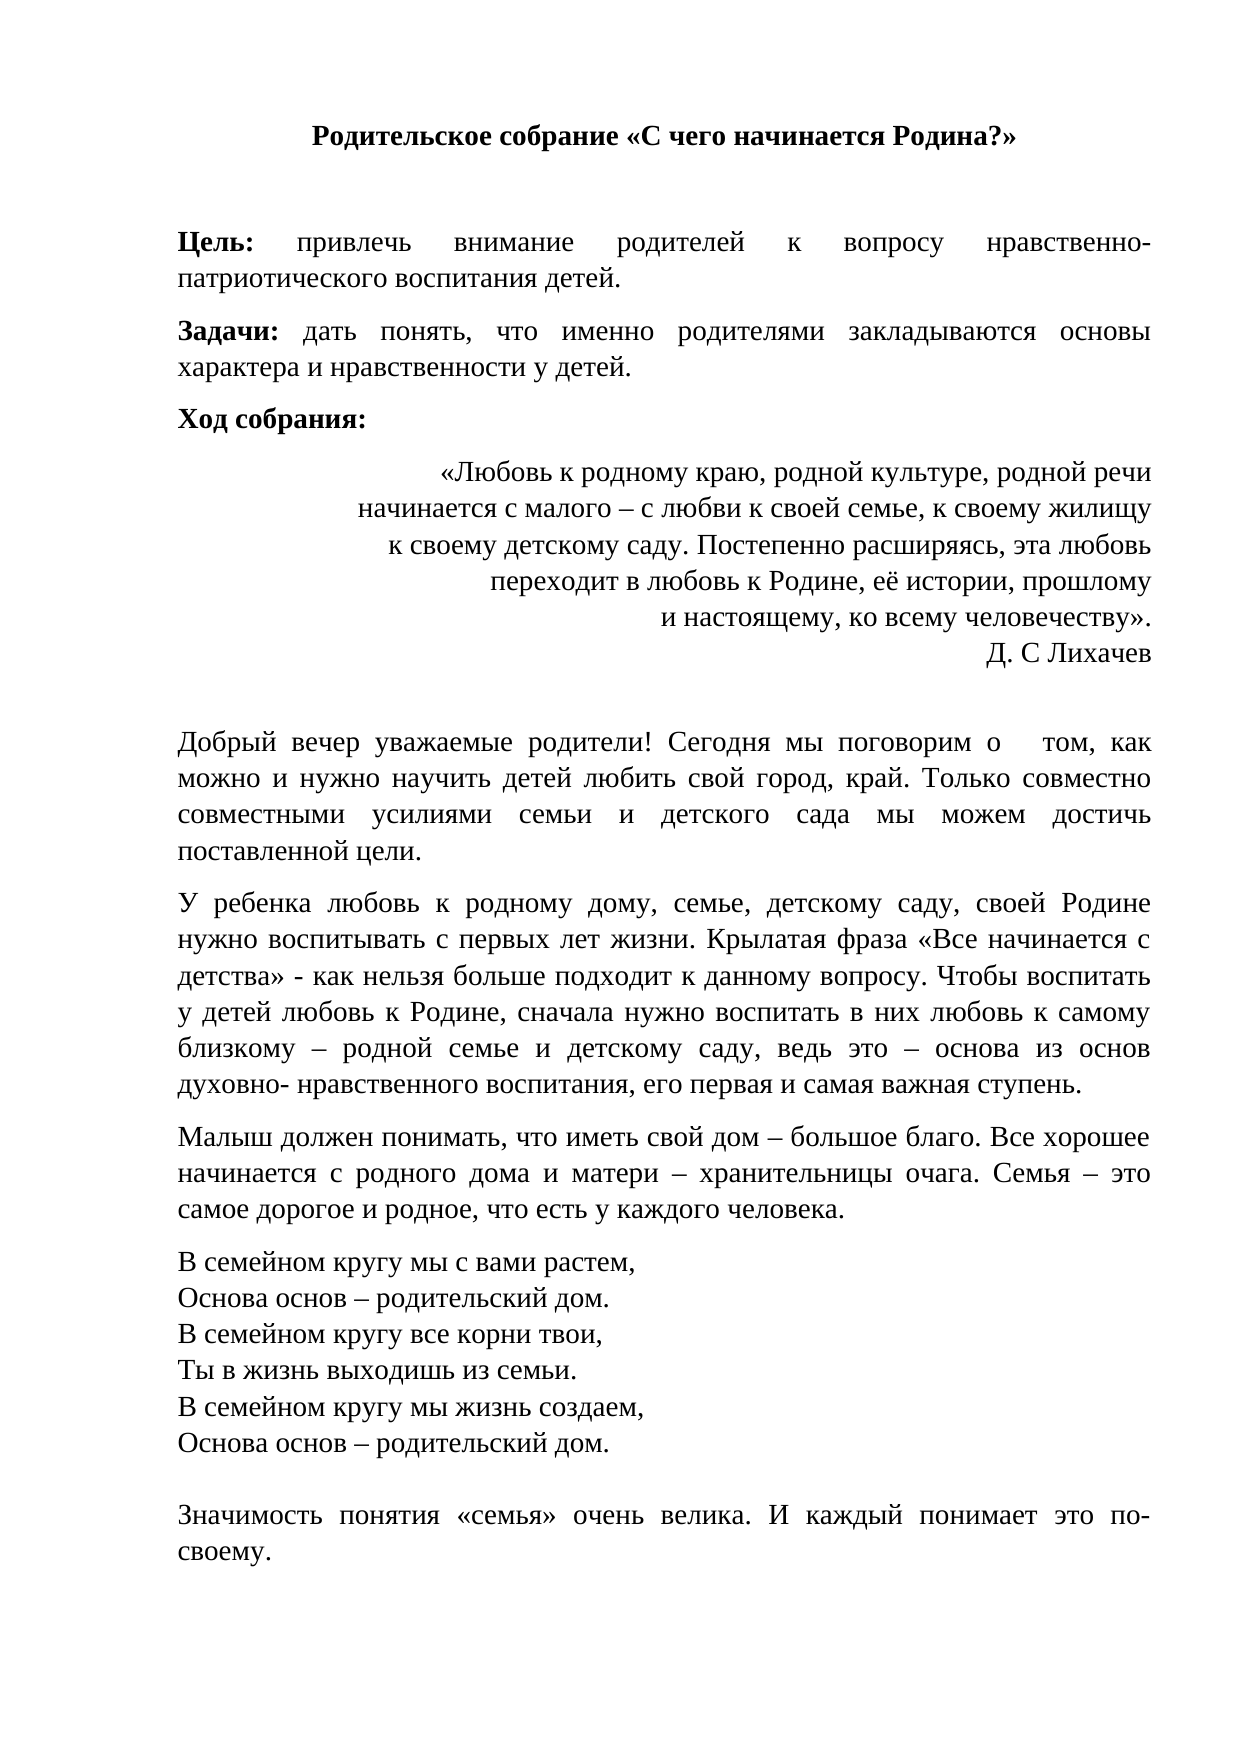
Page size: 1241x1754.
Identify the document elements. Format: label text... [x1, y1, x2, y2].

text и настоящему, ко всему человечеству». [177, 599, 1152, 633]
text к своему детскому саду. Постепенно расширяясь, эта любовь переходит в любовь к Родине, её истории, прошлому [177, 527, 1152, 596]
text Ты в жизнь выходишь из семьи. [177, 1352, 1152, 1386]
text У ребенка любовь к родному дому, семье, детскому саду, своей Родине нужно воспитывать с первых лет жизни. Крылатая фраза «Все начинается с детства» - как нельзя больше подходит к данному вопросу. Чтобы воспитать у детей любовь к Родине, сначала нужно воспитать в них любовь к самому близкому – родной семье и детскому саду, ведь это – основа из основ духовно- нравственного воспитания, его первая и самая важная ступень. [177, 885, 1152, 1100]
text Д. С Лихачев [177, 635, 1152, 669]
text начинается с малого – с любви к своей семье, к своему жилищу [177, 491, 1152, 524]
text «Любовь к родному краю, родной культуре, родной речи [177, 454, 1152, 488]
text Добрый вечер уважаемые родители! Сегодня мы поговорим о том, как можно и нужно научить детей любить свой город, край. Только совместно совместными усилиями семьи и детского сада мы можем достичь поставленной цели. [177, 724, 1152, 866]
text Цель: привлечь внимание родителей к вопросу нравственно-патриотического воспитания детей. [177, 224, 1152, 293]
text Задачи: дать понять, что именно родителями закладываются основы характера и нравственности у детей. [177, 313, 1152, 382]
text Родительское собрание «С чего начинается Родина?» [177, 118, 1152, 152]
text Основа основ – родительский дом. [177, 1280, 1152, 1314]
text Малыш должен понимать, что иметь свой дом – большое благо. Все хорошее начинается с родного дома и матери – хранительницы очага. Семья – это самое дорогое и родное, что есть у каждого человека. [177, 1119, 1152, 1225]
text Значимость понятия «семья» очень велика. И каждый понимает это по-своему. [177, 1497, 1152, 1567]
text Основа основ – родительский дом. [177, 1425, 1152, 1458]
text В семейном кругу мы с вами растем, [177, 1244, 1152, 1278]
text Ход собрания: [177, 402, 1152, 435]
text В семейном кругу все корни твои, [177, 1316, 1152, 1350]
text В семейном кругу мы жизнь создаем, [177, 1389, 1152, 1422]
